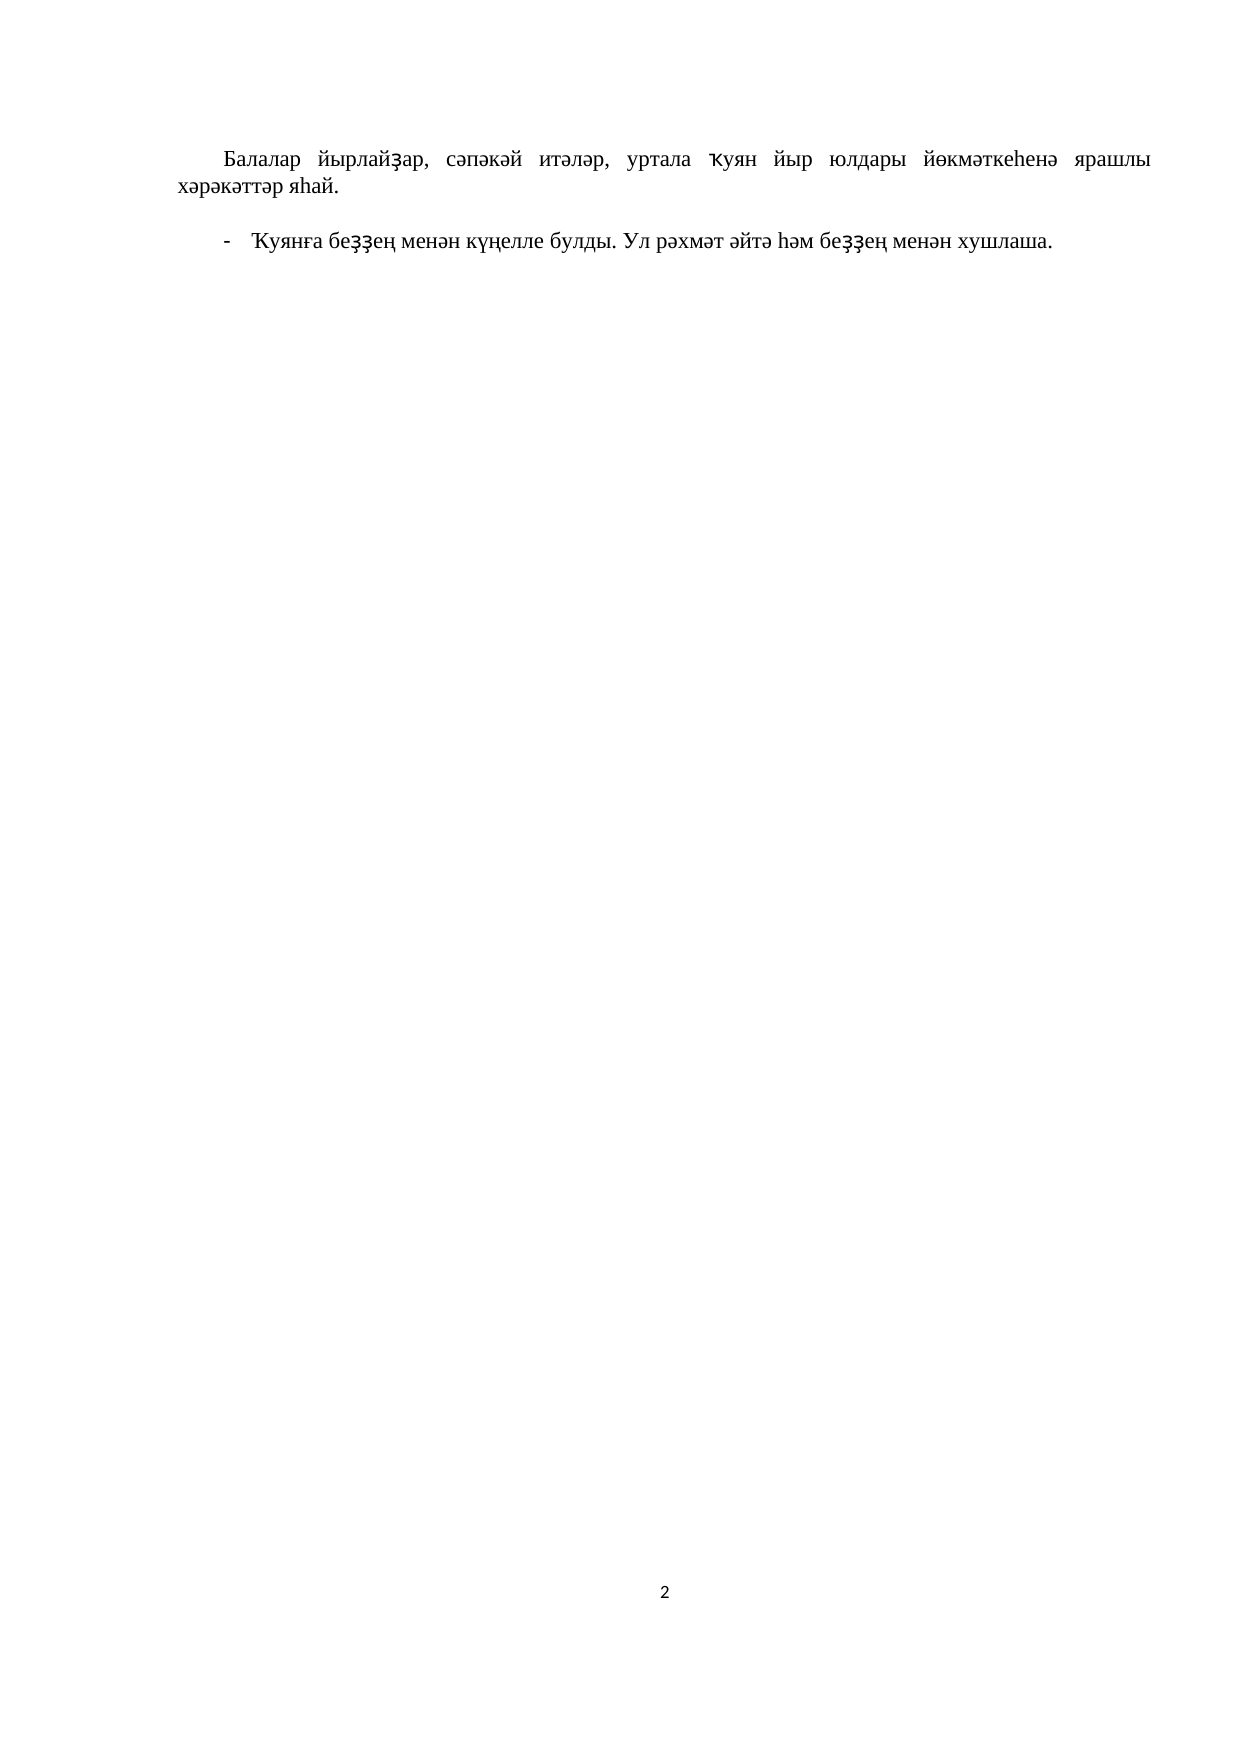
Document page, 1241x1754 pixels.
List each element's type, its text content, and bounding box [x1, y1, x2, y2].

list Ҡуянға беҙҙең менән күңелле булды. Ул рәхмәт әйтә һәм беҙҙең менән хушлаша. [177, 226, 1152, 253]
text Балалар йырлайҙар, сәпәкәй итәләр, уртала ҡуян йыр юлдары йөкмәткеһенә ярашлы хәрәкәттәр яһай. [177, 145, 1152, 199]
